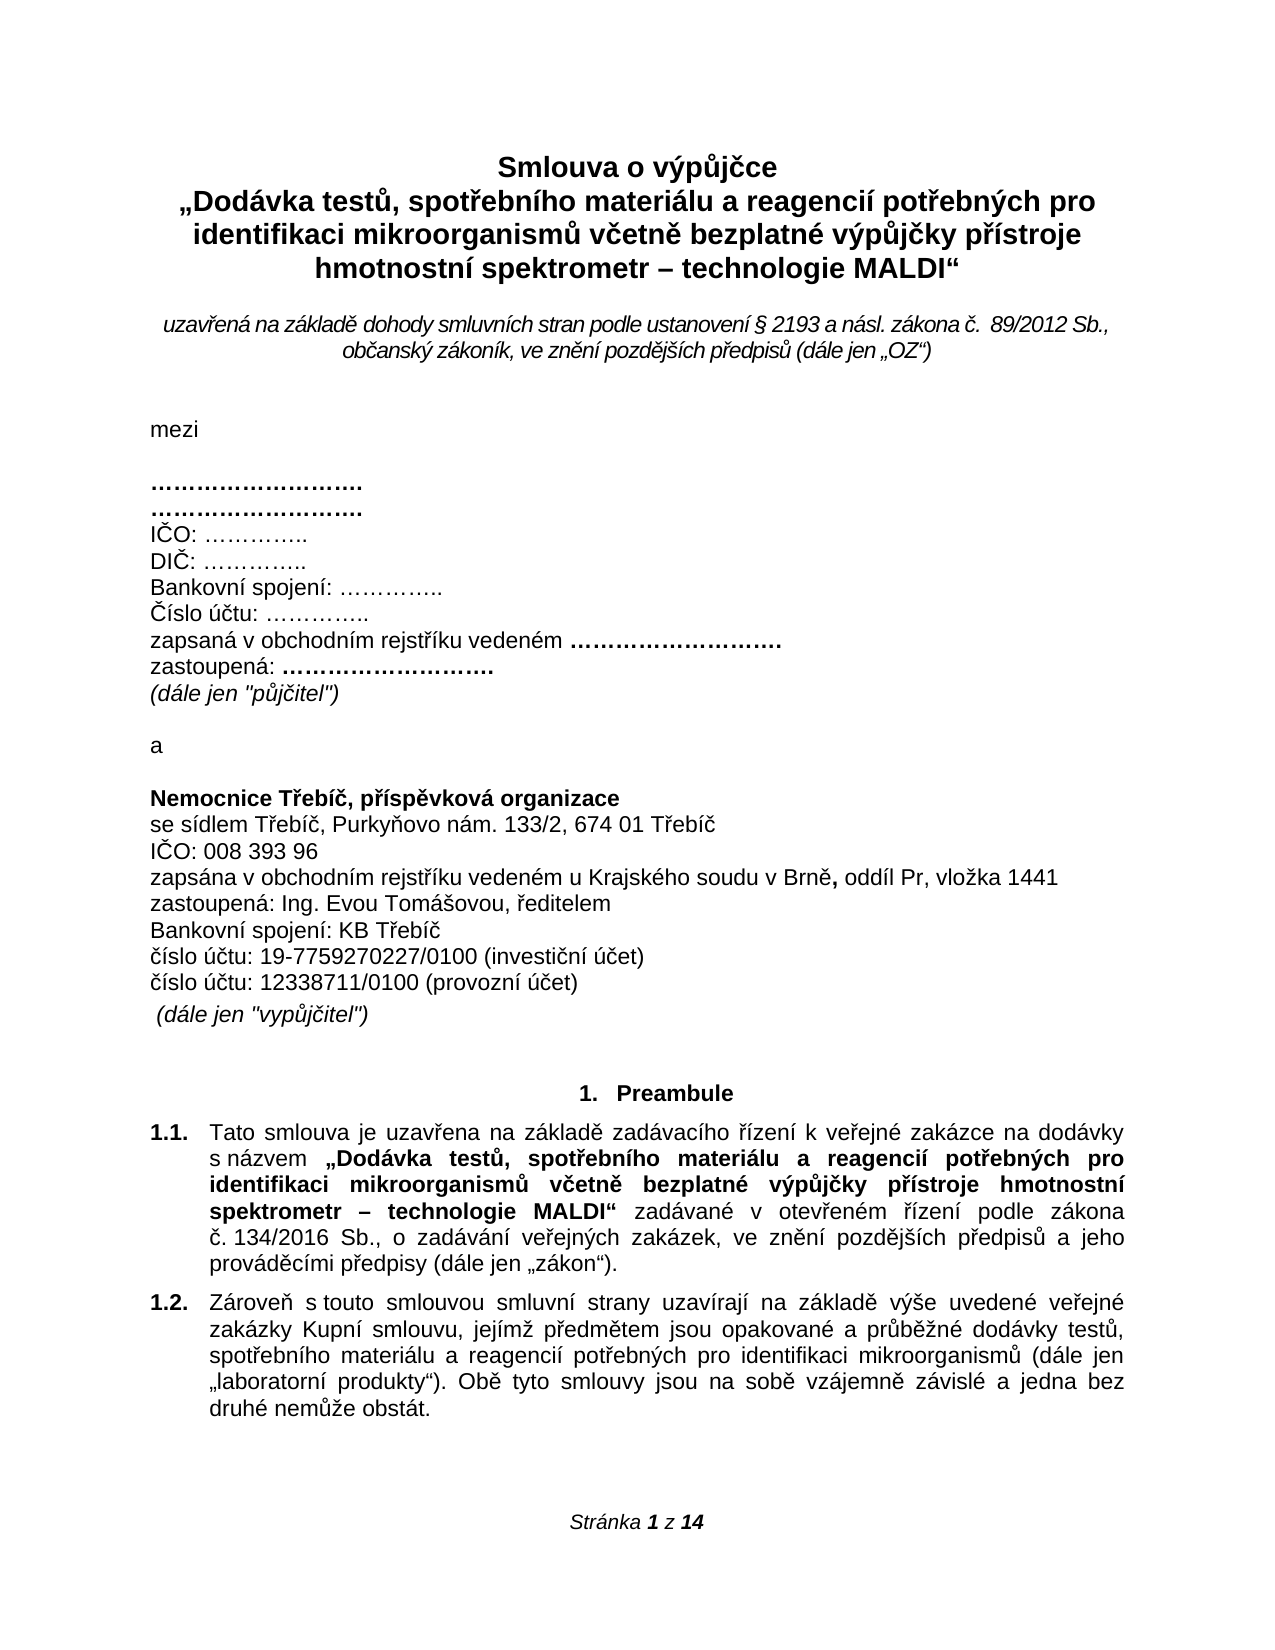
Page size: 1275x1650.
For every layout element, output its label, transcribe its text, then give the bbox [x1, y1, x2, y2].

text uzavřená na základě dohody smluvních stran podle ustanovení § 2193 a násl. zákona č. 89/2012 Sb., občanský zákoník, ve znění pozdějších předpisů (dále jen „OZ“) [150, 311, 1125, 363]
text zapsaná v obchodním rejstříku vedeném ………………………. [150, 627, 1125, 653]
text IČO: 008 393 96 [150, 838, 1125, 864]
text Bankovní spojení: ………….. [150, 574, 1125, 600]
text zastoupená: Ing. Evou Tomášovou, ředitelem [150, 890, 1125, 917]
text mezi [150, 416, 1125, 442]
text Číslo účtu: ………….. [150, 600, 1125, 627]
text „Dodávka testů, spotřebního materiálu a reagencií potřebných pro identifikaci mikroorganismů včetně bezplatné výpůjčky přístroje hmotnostní spektrometr – technologie MALDI“ [150, 183, 1125, 284]
text ………………………. [150, 495, 1125, 521]
text číslo účtu: 12338711/0100 (provozní účet) [150, 969, 1125, 996]
text (dále jen "půjčitel") [150, 679, 1140, 706]
text Bankovní spojení: KB Třebíč [150, 917, 1125, 943]
text Nemocnice Třebíč, příspěvková organizace [150, 785, 1125, 811]
list Tato smlouva je uzavřena na základě zadávacího řízení k veřejné zakázce na dodávky s názvem „Dodávka testů, spotřebního materiálu a reagencií potřebných pro identifikaci mikroorganismů včetně bezplatné výpůjčky přístroje hmotnostní spektrometr – technologie MALDI“ zadávané v otevřeném řízení podle zákona č. 134/2016 Sb., o zadávání veřejných zakázek, ve znění pozdějších předpisů a jeho prováděcími předpisy (dále jen „zákon“). [150, 1118, 1125, 1277]
text zastoupená: ………………………. [150, 653, 1125, 679]
list Zároveň s touto smlouvou smluvní strany uzavírají na základě výše uvedené veřejné zakázky Kupní smlouvu, jejímž předmětem jsou opakované a průběžné dodávky testů, spotřebního materiálu a reagencií potřebných pro identifikaci mikroorganismů (dále jen „laboratorní produkty“). Obě tyto smlouvy jsou na sobě vzájemně závislé a jedna bez druhé nemůže obstát. [150, 1289, 1125, 1421]
text IČO: ………….. [150, 521, 1125, 548]
list Preambule [187, 1080, 1125, 1106]
text ………………………. [150, 469, 1125, 495]
text (dále jen "vypůjčitel") [150, 996, 1140, 1027]
text se sídlem Třebíč, Purkyňovo nám. 133/2, 674 01 Třebíč [150, 811, 1125, 838]
text a [150, 732, 1140, 758]
text Smlouva o výpůjčce [150, 150, 1125, 183]
text zapsána v obchodním rejstříku vedeném u Krajského soudu v Brně, oddíl Pr, vložka 1441 [150, 864, 1125, 890]
text číslo účtu: 19-7759270227/0100 (investiční účet) [150, 943, 1125, 969]
text DIČ: ………….. [150, 548, 1125, 574]
